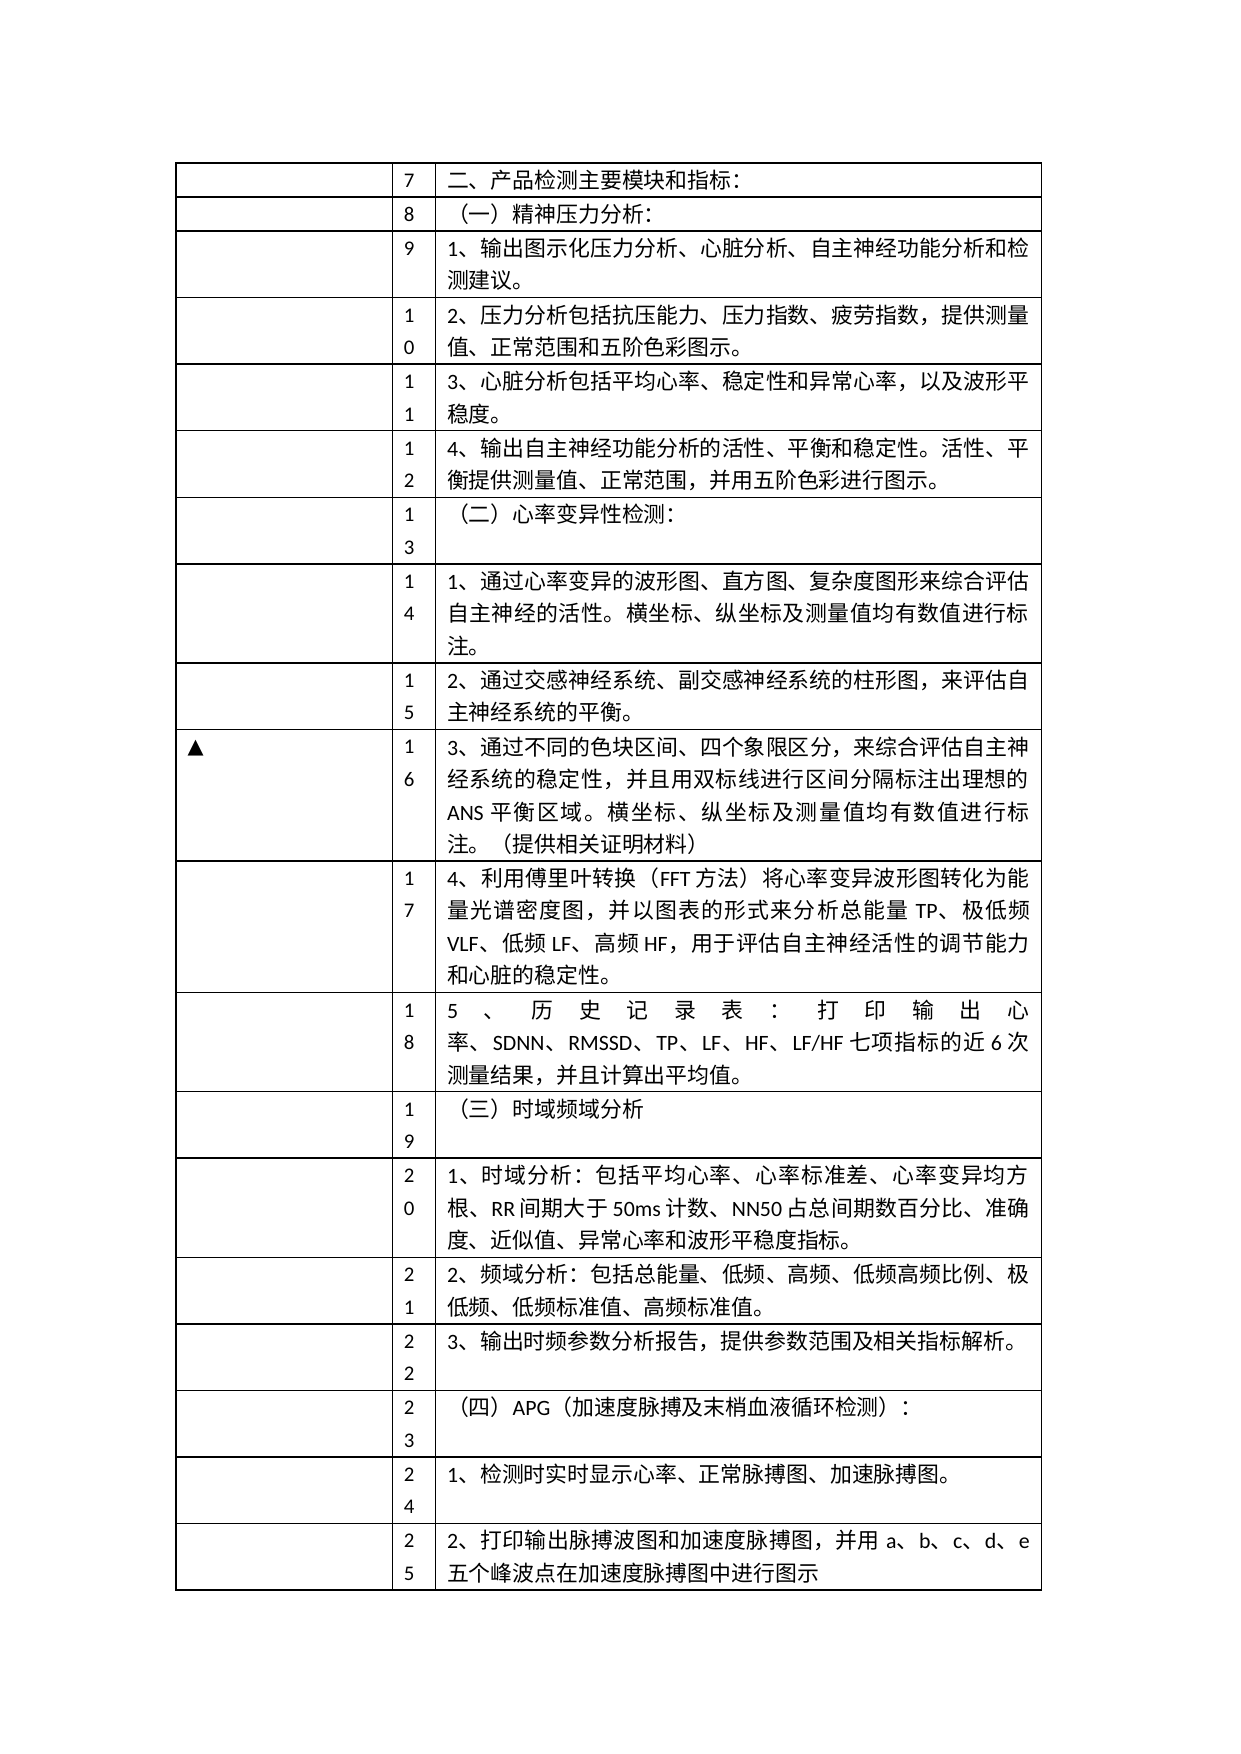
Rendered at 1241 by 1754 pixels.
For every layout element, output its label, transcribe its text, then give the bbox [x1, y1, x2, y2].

table_cell 18 [393, 993, 435, 1091]
table_cell [177, 565, 392, 662]
table_cell 24 [393, 1458, 435, 1523]
table_cell [177, 198, 392, 230]
table_cell [177, 1159, 392, 1256]
table_cell 4、输出自主神经功能分析的活性、平衡和稳定性。活性、平衡提供测量值、正常范围，并用五阶色彩进行图示。 [436, 431, 1041, 496]
table_cell 2、压力分析包括抗压能力、压力指数、疲劳指数，提供测量值、正常范围和五阶色彩图示。 [436, 298, 1041, 363]
table_cell 7 [393, 164, 435, 196]
table_cell 1、输出图示化压力分析、心脏分析、自主神经功能分析和检测建议。 [436, 232, 1041, 297]
table_cell [177, 664, 392, 728]
table_cell 16 [393, 730, 435, 860]
table_cell [177, 1458, 392, 1523]
table_cell 20 [393, 1159, 435, 1256]
table_cell 11 [393, 365, 435, 430]
table_cell 2、打印输出脉搏波图和加速度脉搏图，并用a、b、c、d、e五个峰波点在加速度脉搏图中进行图示 [436, 1524, 1041, 1589]
table_cell [177, 1258, 392, 1323]
table_cell （三）时域频域分析 [436, 1092, 1041, 1157]
table_cell [177, 993, 392, 1091]
table_cell 4、利用傅里叶转换（FFT方法）将心率变异波形图转化为能量光谱密度图，并以图表的形式来分析总能量TP、极低频VLF、低频LF、高频HF，用于评估自主神经活性的调节能力和心脏的稳定性。 [436, 862, 1041, 992]
table_cell 1、检测时实时显示心率、正常脉搏图、加速脉搏图。 [436, 1458, 1041, 1523]
table_cell 13 [393, 498, 435, 563]
table_cell 25 [393, 1524, 435, 1589]
table_cell [177, 1391, 392, 1456]
table_cell 1、通过心率变异的波形图、直方图、复杂度图形来综合评估自主神经的活性。横坐标、纵坐标及测量值均有数值进行标注。 [436, 565, 1041, 662]
table_cell [177, 1524, 392, 1589]
table_cell [177, 298, 392, 363]
table_cell [177, 1092, 392, 1157]
table_cell 3、输出时频参数分析报告，提供参数范围及相关指标解析。 [436, 1325, 1041, 1389]
table_cell [177, 232, 392, 297]
table_cell 5、历史记录表：打印输出心率、SDNN、RMSSD、TP、LF、HF、LF/HF七项指标的近6次测量结果，并且计算出平均值。 [436, 993, 1041, 1091]
table_cell （一）精神压力分析： [436, 198, 1041, 230]
table_cell 19 [393, 1092, 435, 1157]
table_cell 3、心脏分析包括平均心率、稳定性和异常心率，以及波形平稳度。 [436, 365, 1041, 430]
table_cell 22 [393, 1325, 435, 1389]
table_cell 1、时域分析：包括平均心率、心率标准差、心率变异均方根、RR间期大于50ms计数、NN50占总间期数百分比、准确度、近似值、异常心率和波形平稳度指标。 [436, 1159, 1041, 1256]
table_cell （四）APG（加速度脉搏及末梢血液循环检测）： [436, 1391, 1041, 1456]
table_cell （二）心率变异性检测： [436, 498, 1041, 563]
table_cell [177, 164, 392, 196]
table_cell 3、通过不同的色块区间、四个象限区分，来综合评估自主神经系统的稳定性，并且用双标线进行区间分隔标注出理想的ANS平衡区域。横坐标、纵坐标及测量值均有数值进行标注。（提供相关证明材料） [436, 730, 1041, 860]
table_cell 17 [393, 862, 435, 992]
table_cell 10 [393, 298, 435, 363]
table_cell 12 [393, 431, 435, 496]
table_cell [177, 498, 392, 563]
table_cell 2、频域分析：包括总能量、低频、高频、低频高频比例、极低频、低频标准值、高频标准值。 [436, 1258, 1041, 1323]
table_cell 9 [393, 232, 435, 297]
table_cell 2、通过交感神经系统、副交感神经系统的柱形图，来评估自主神经系统的平衡。 [436, 664, 1041, 728]
table_cell [177, 1325, 392, 1389]
table_cell [177, 365, 392, 430]
table_cell [177, 862, 392, 992]
table_cell 8 [393, 198, 435, 230]
table_cell 二、产品检测主要模块和指标： [436, 164, 1041, 196]
table_cell 21 [393, 1258, 435, 1323]
table_cell [177, 431, 392, 496]
table_cell 15 [393, 664, 435, 728]
table_cell 14 [393, 565, 435, 662]
table_cell ▲ [177, 730, 392, 860]
table_cell 23 [393, 1391, 435, 1456]
